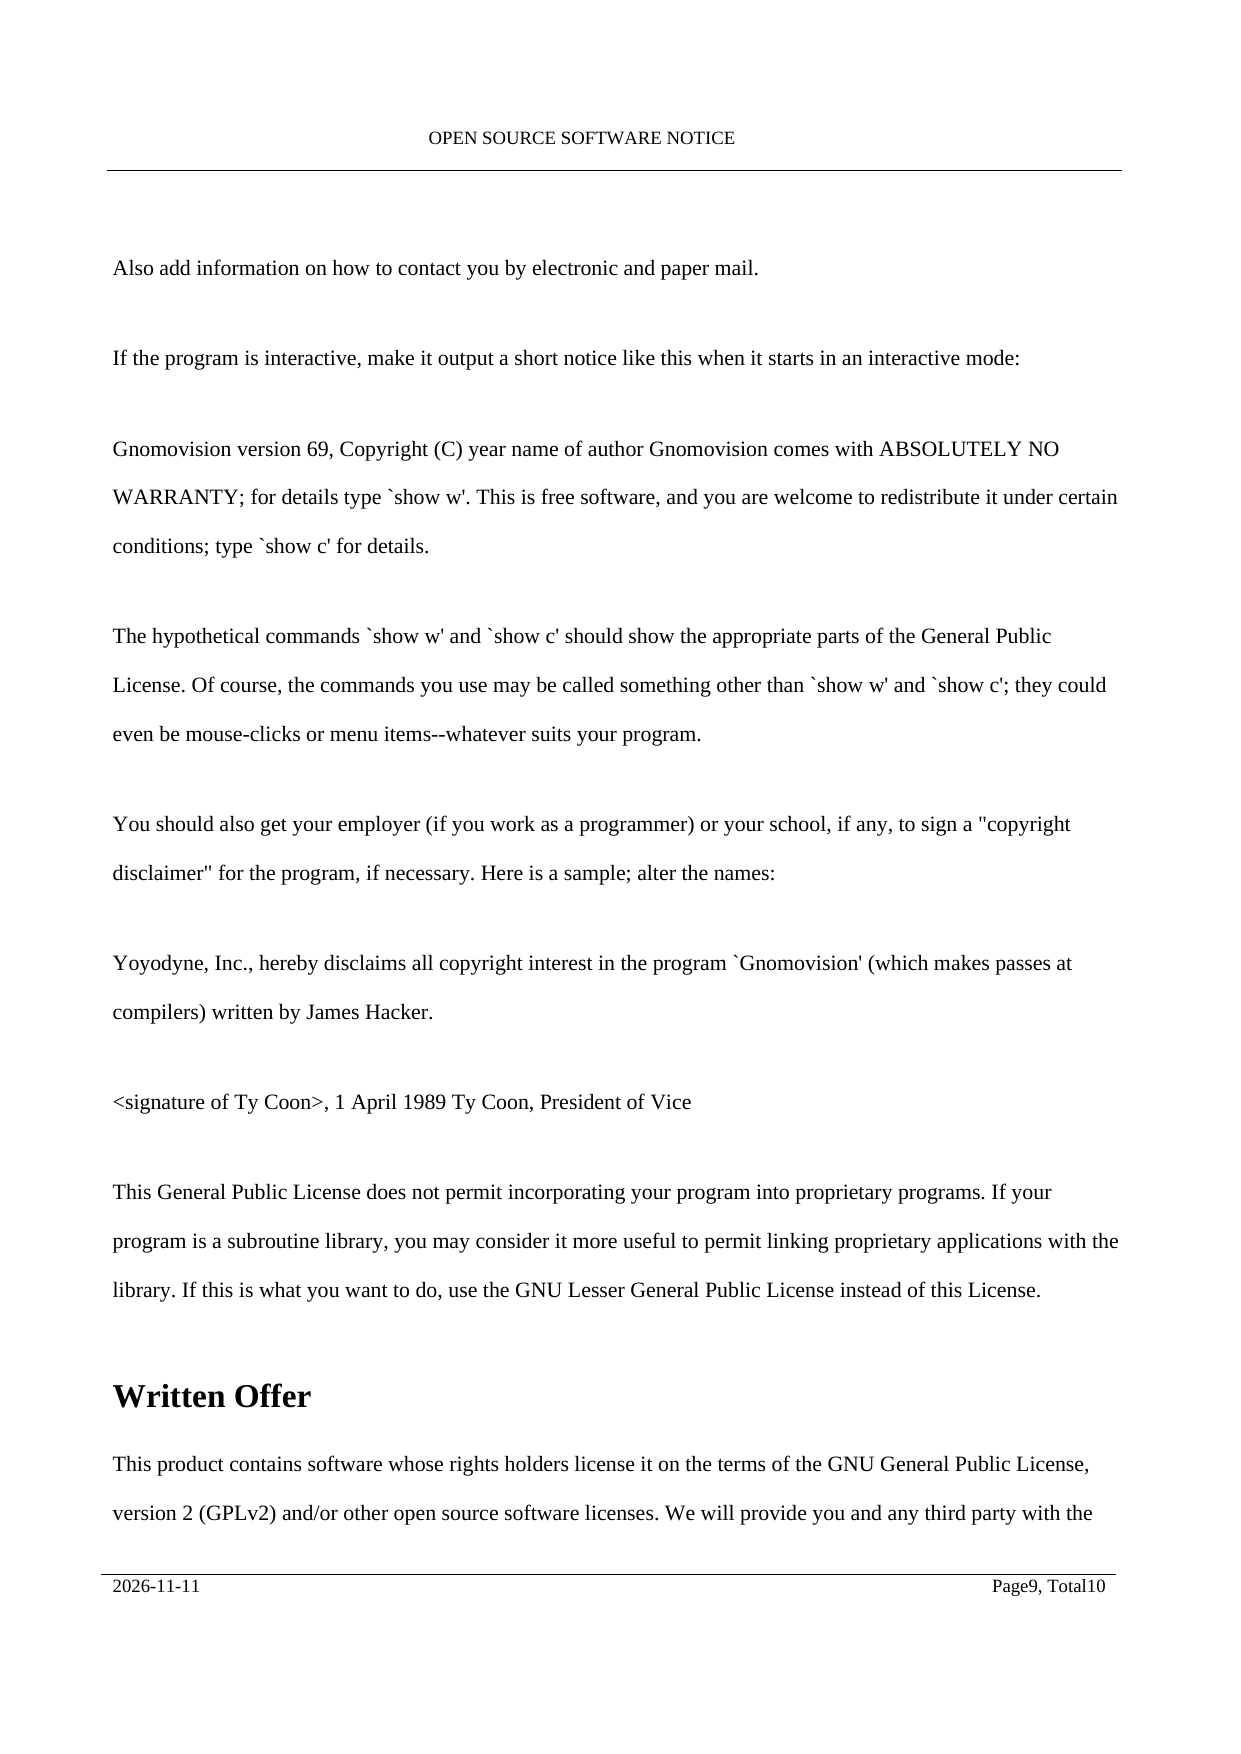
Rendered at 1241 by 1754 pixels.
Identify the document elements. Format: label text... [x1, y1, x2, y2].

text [112, 1447, 1128, 1528]
text Also add information on how to contact you by electronic and paper mail. [112, 251, 1128, 284]
text <signature of Ty Coon>, 1 April 1989 Ty Coon, President of Vice [112, 1085, 1128, 1118]
text The hypothetical commands `show w' and `show c' should show the appropriate parts of the General Public License. Of course, the commands you use may be called something other than `show w' and `show c'; they could even be mouse-clicks or menu items--whatever suits your program. [112, 619, 1128, 749]
text This General Public License does not permit incorporating your program into proprietary programs. If your program is a subroutine library, you may consider it more useful to permit linking proprietary applications with the library. If this is what you want to do, use the GNU Lesser General Public License instead of this License. [112, 1175, 1128, 1305]
text If the program is interactive, make it output a short notice like this when it starts in an interactive mode: [112, 342, 1128, 374]
text Yoyodyne, Inc., hereby disclaims all copyright interest in the program `Gnomovision' (which makes passes at compilers) written by James Hacker. [112, 946, 1128, 1027]
text You should also get your employer (if you work as a programmer) or your school, if any, to sign a "copyright disclaimer" for the program, if necessary. Here is a sample; alter the names: [112, 807, 1128, 888]
text Gnomovision version 69, Copyright (C) year name of author Gnomovision comes with ABSOLUTELY NO WARRANTY; for details type `show w'. This is free software, and you are welcome to redistribute it under certain conditions; type `show c' for details. [112, 432, 1128, 562]
text Written Offer [112, 1363, 1128, 1428]
